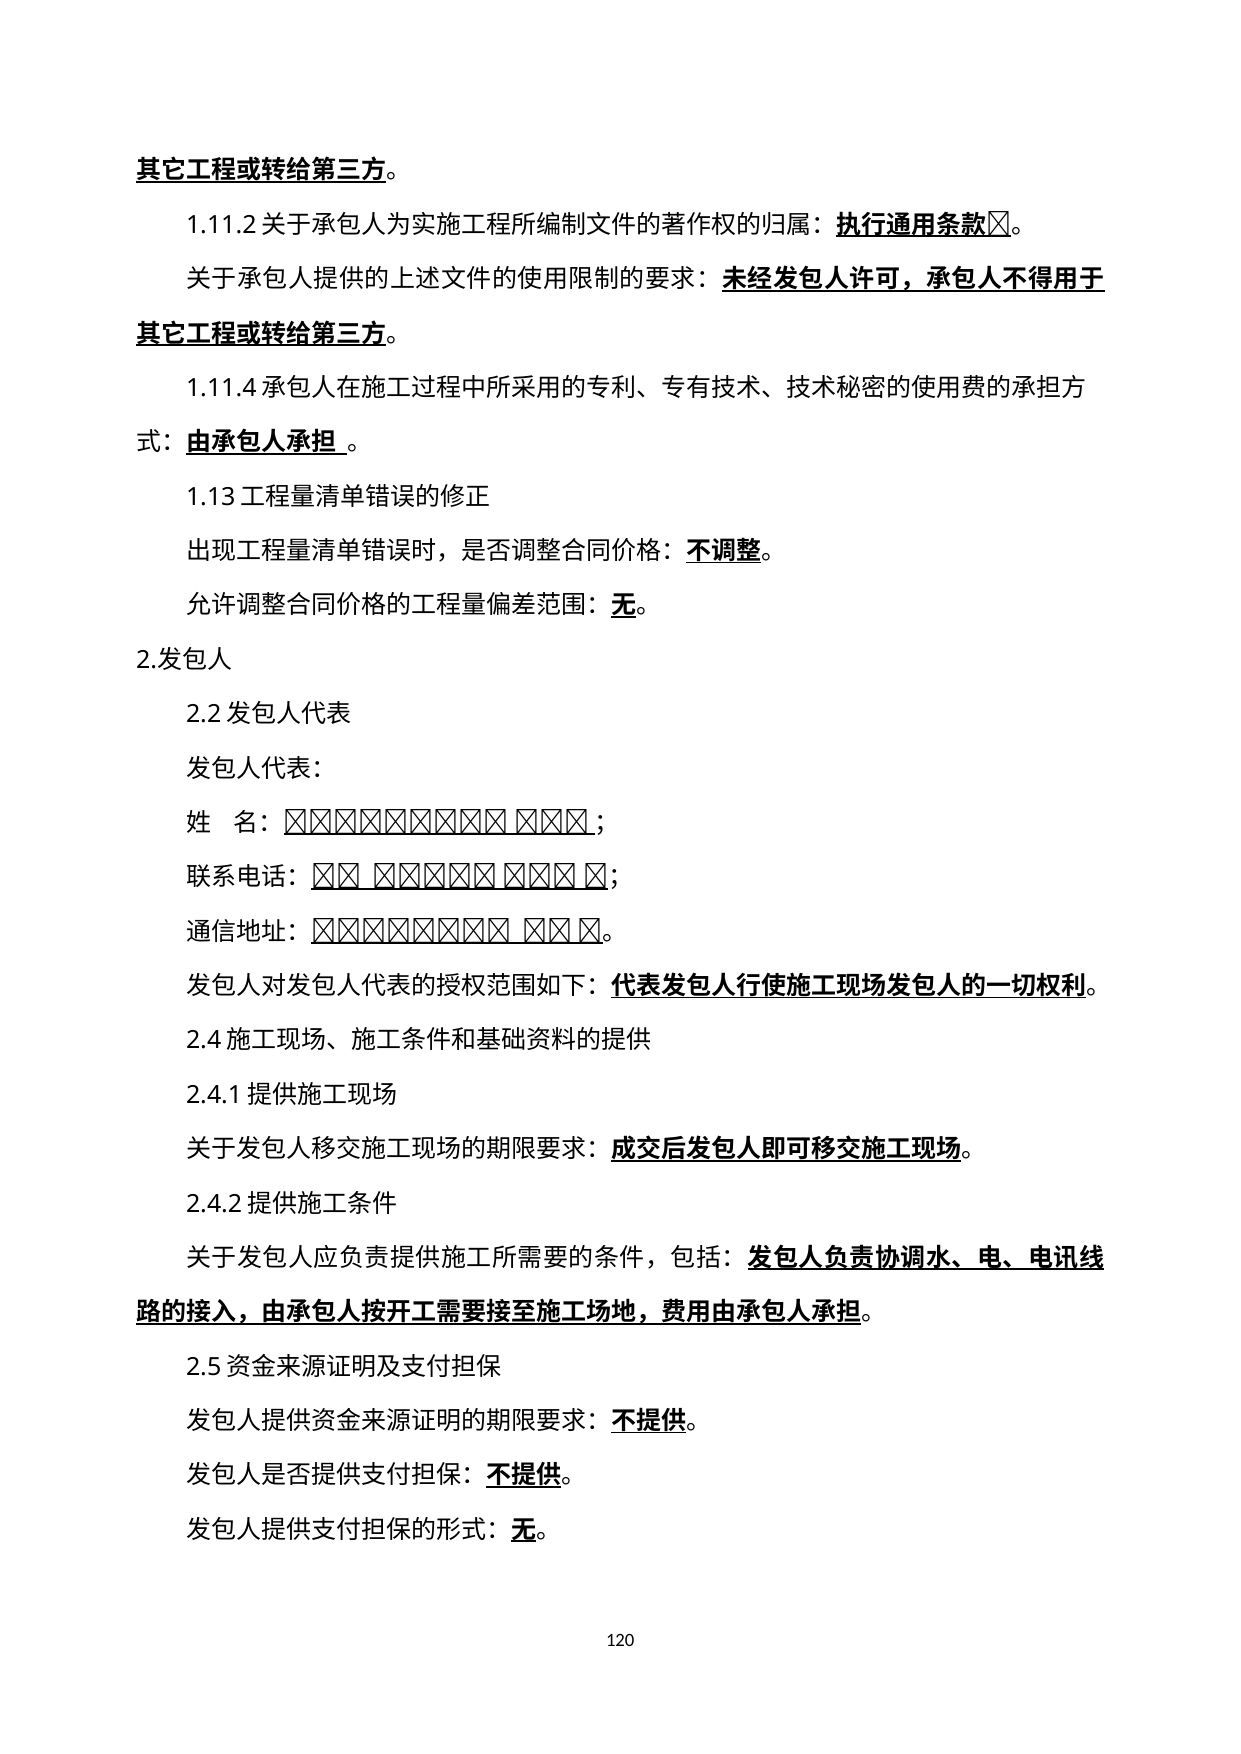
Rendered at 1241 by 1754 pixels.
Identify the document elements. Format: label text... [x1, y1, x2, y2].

text 发包人提供资金来源证明的期限要求：不提供。 [136, 1401, 1104, 1437]
text 出现工程量清单错误时，是否调整合同价格：不调整。 [136, 531, 1104, 567]
text 通信地址：  。 [136, 911, 1104, 947]
text 关于承包人提供的上述文件的使用限制的要求：未经发包人许可，承包人不得用于其它工程或转给第三方。 [136, 259, 1104, 349]
text 1.13工程量清单错误的修正 [136, 476, 1104, 512]
text 发包人代表： [136, 748, 1104, 784]
text 2.2发包人代表 [136, 694, 1104, 730]
text 2.5资金来源证明及支付担保 [136, 1346, 1104, 1382]
text 1.11.4承包人在施工过程中所采用的专利、专有技术、技术秘密的使用费的承担方式：由承包人承担 。 [136, 367, 1104, 458]
text 发包人对发包人代表的授权范围如下：代表发包人行使施工现场发包人的一切权利。 [136, 966, 1104, 1002]
text 关于发包人移交施工现场的期限要求：成交后发包人即可移交施工现场。 [136, 1129, 1104, 1165]
text 2.发包人 [136, 639, 1104, 676]
text 2.4.2提供施工条件 [136, 1183, 1104, 1219]
text 2.4施工现场、施工条件和基础资料的提供 [136, 1020, 1104, 1056]
text 姓 名：  ； [136, 802, 1104, 839]
text 联系电话：   ； [136, 857, 1104, 893]
text 允许调整合同价格的工程量偏差范围：无。 [136, 585, 1104, 621]
text 2.4.1提供施工现场 [136, 1074, 1104, 1111]
text 1.11.2关于承包人为实施工程所编制文件的著作权的归属：执行通用条款。 [136, 204, 1104, 241]
text 发包人是否提供支付担保：不提供。 [136, 1455, 1104, 1491]
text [136, 150, 1104, 186]
text 关于发包人应负责提供施工所需要的条件，包括：发包人负责协调水、电、电讯线路的接入，由承包人按开工需要接至施工场地，费用由承包人承担。 [136, 1237, 1104, 1328]
text 发包人提供支付担保的形式：无。 [136, 1509, 1104, 1546]
